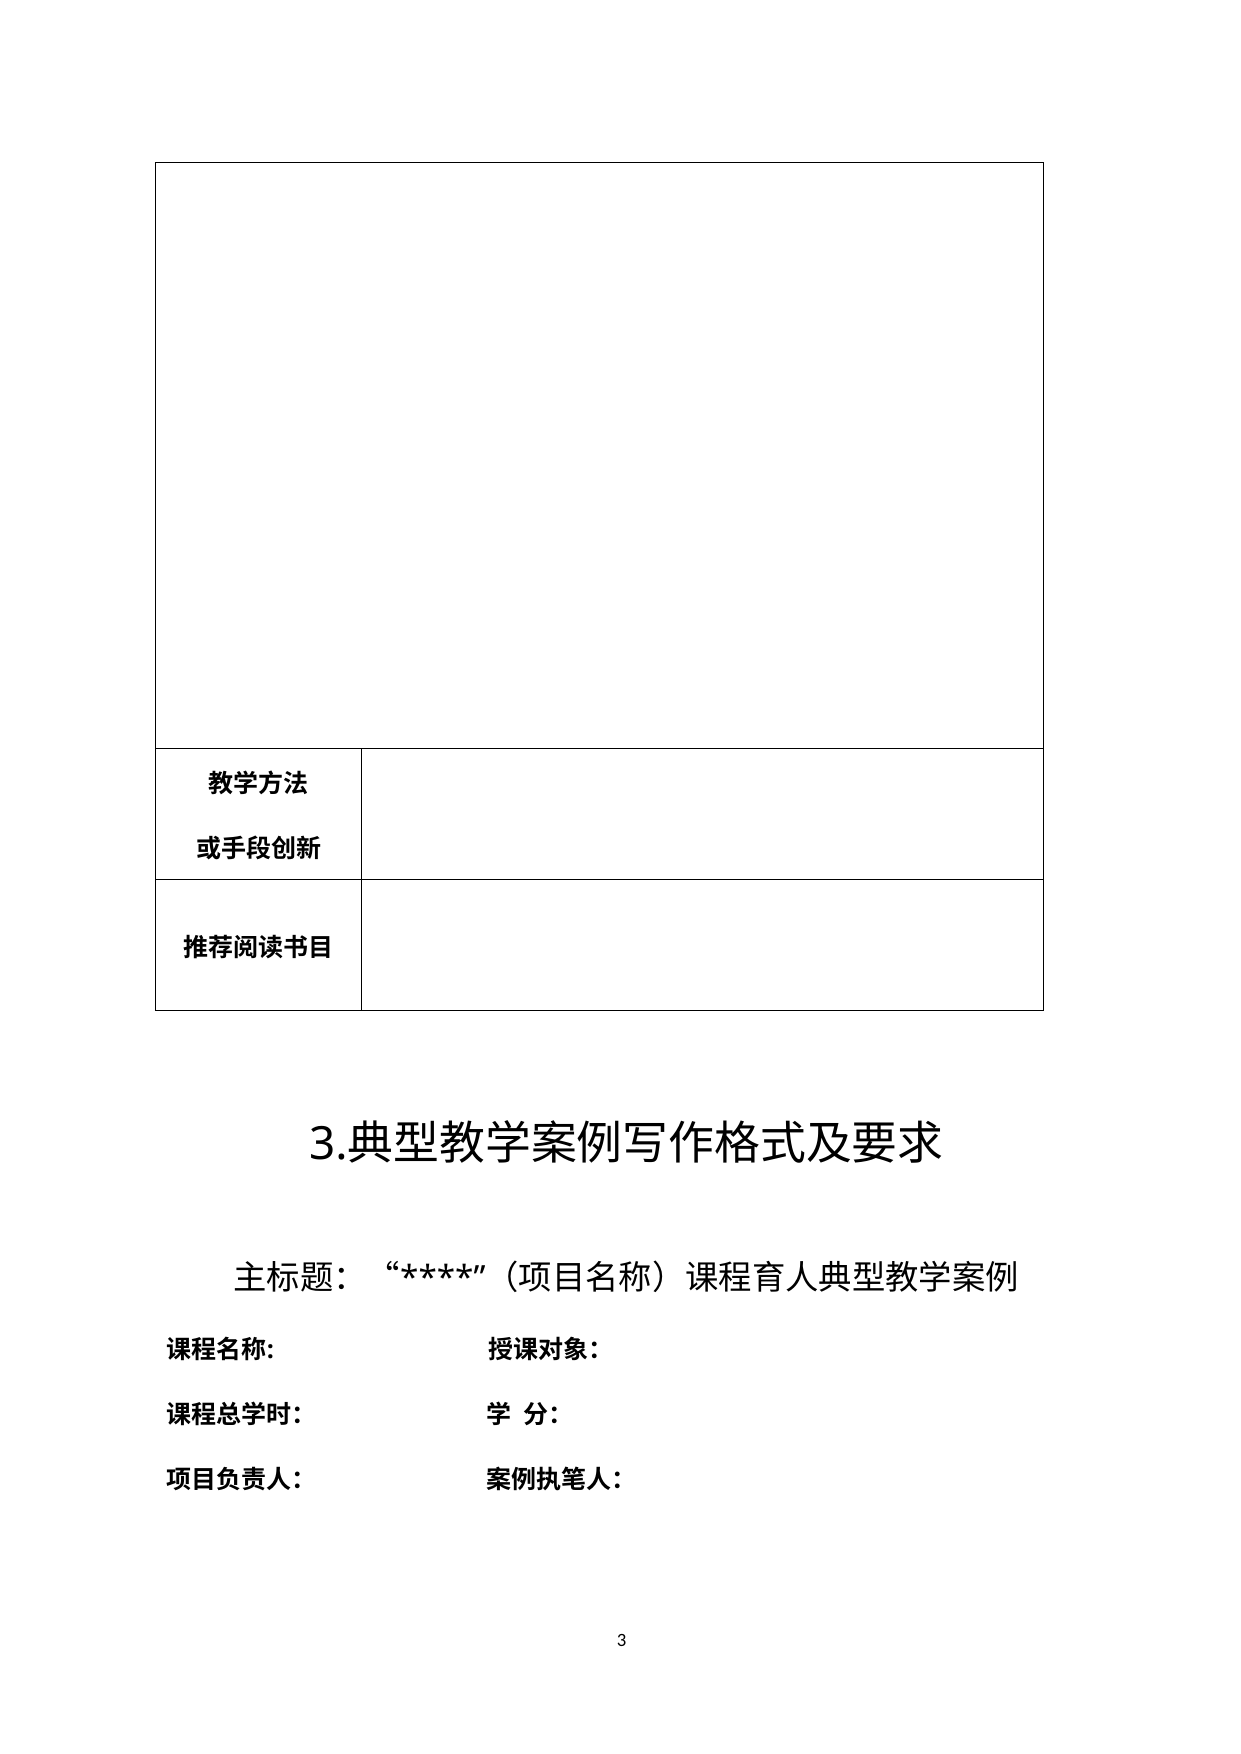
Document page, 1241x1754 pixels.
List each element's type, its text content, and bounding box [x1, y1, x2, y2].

table_cell 教学方法 或手段创新 [156, 749, 361, 879]
text 3.典型教学案例写作格式及要求 [167, 1106, 1085, 1173]
text 课程名称: 授课对象： [167, 1315, 1085, 1380]
table_cell [362, 749, 1043, 879]
table_cell 推荐阅读书目 [156, 880, 361, 1010]
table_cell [156, 163, 1043, 748]
text 项目负责人： 案例执笔人： [167, 1445, 1085, 1510]
text 主标题：“****”（项目名称）课程育人典型教学案例 [167, 1251, 1085, 1299]
table_cell [362, 880, 1043, 1010]
text 课程总学时： 学 分： [167, 1380, 1085, 1445]
